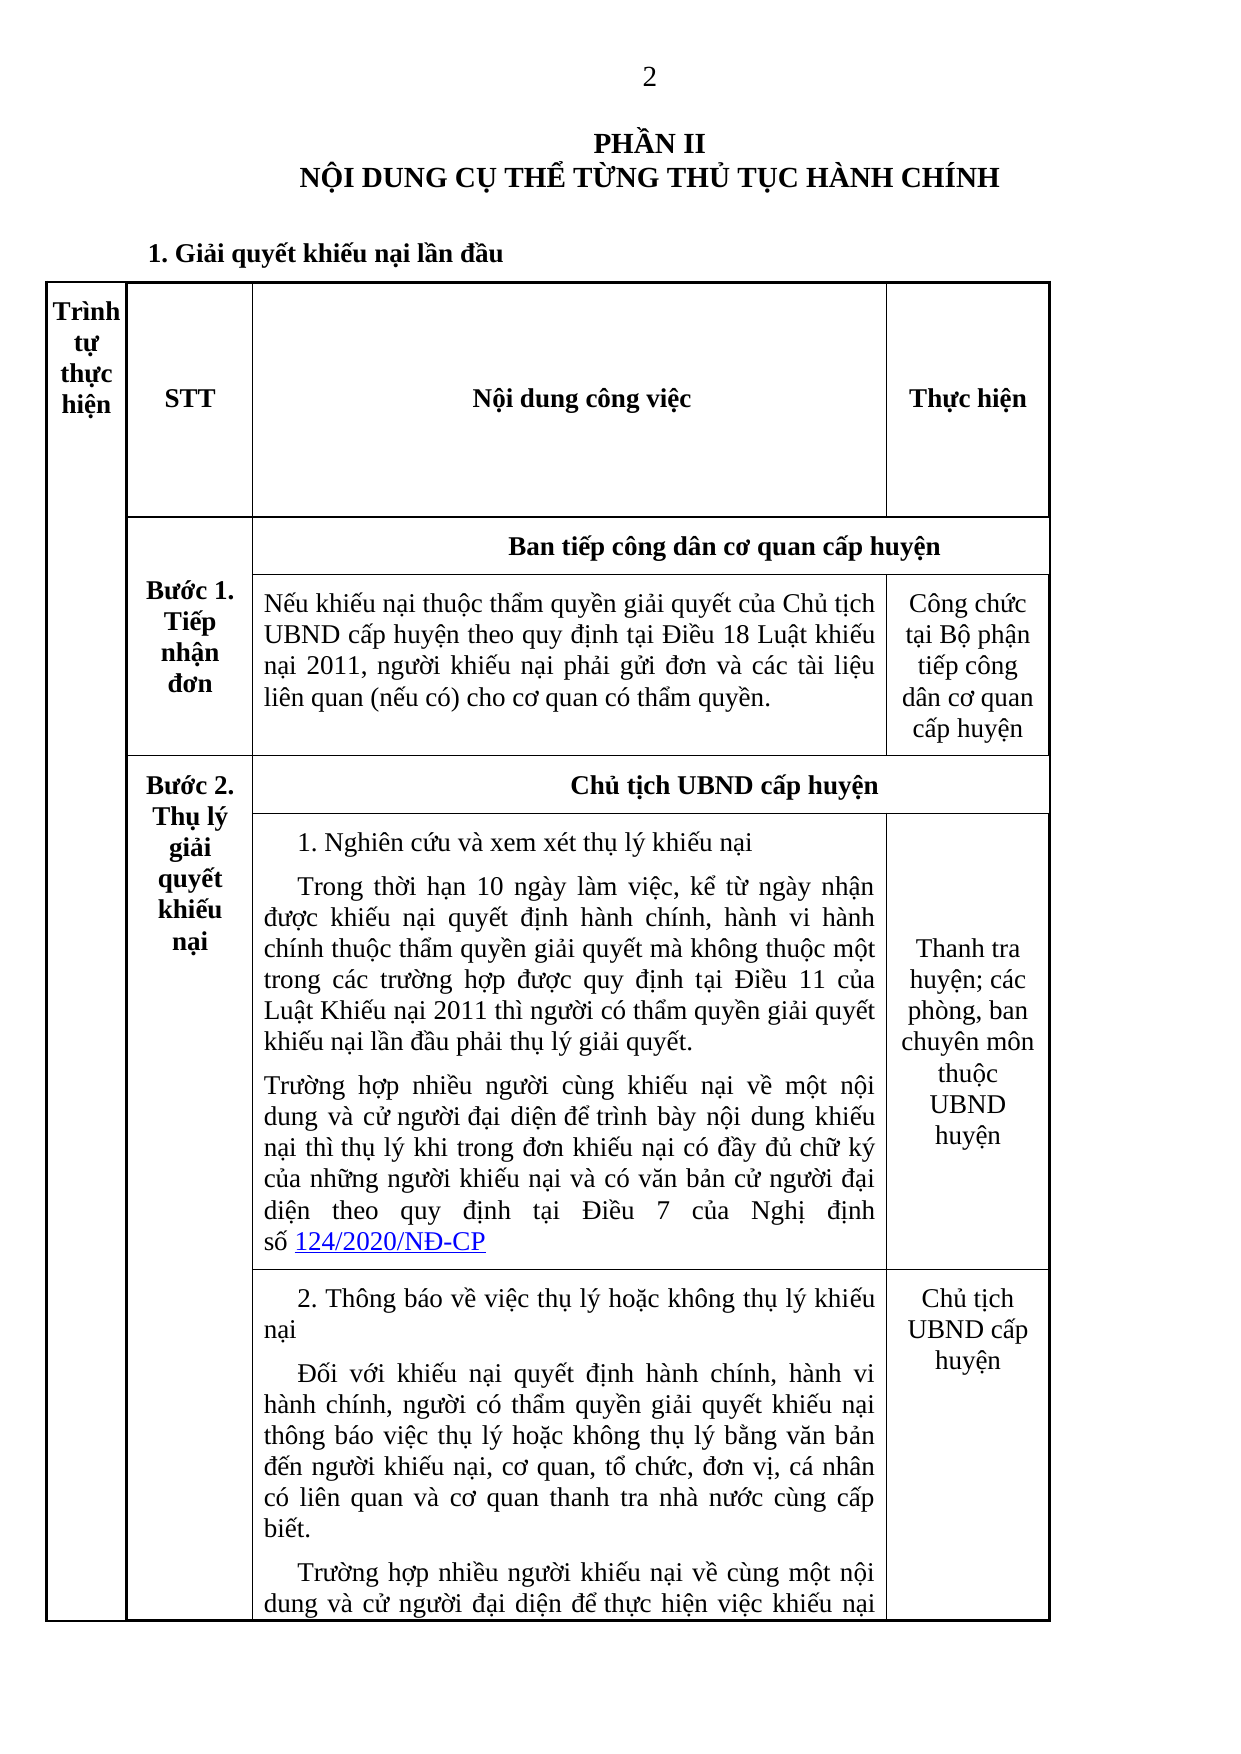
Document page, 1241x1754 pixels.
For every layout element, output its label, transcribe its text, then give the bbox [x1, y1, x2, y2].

table_header * Bản đồ quy trình [887, 1270, 1048, 1619]
text NỘI DUNG CỤ THỂ TỪNG THỦ TỤC HÀNH CHÍNH [148, 160, 1152, 193]
table_header * Bản đồ quy trình [128, 284, 252, 516]
table_header * Bản đồ quy trình [253, 1270, 886, 1619]
table_header * Bản đồ quy trình [128, 518, 252, 755]
table_header * Bản đồ quy trình [253, 284, 886, 516]
table_header * Bản đồ quy trình [253, 756, 1049, 813]
table_header * Bản đồ quy trình [253, 518, 1049, 574]
table_header * Bản đồ quy trình [128, 756, 252, 1619]
table_header * Bản đồ quy trình [887, 575, 1048, 755]
table_header * Bản đồ quy trình [887, 284, 1048, 516]
table_header * Bản đồ quy trình [253, 575, 886, 755]
table_header * Bản đồ quy trình [253, 814, 886, 1269]
text PHẦN II [148, 126, 1152, 160]
text 1. Giải quyết khiếu nại lần đầu [148, 237, 1152, 268]
table_header * Bản đồ quy trình [887, 814, 1048, 1269]
table_header Trình tự thực hiện [48, 283, 125, 1619]
